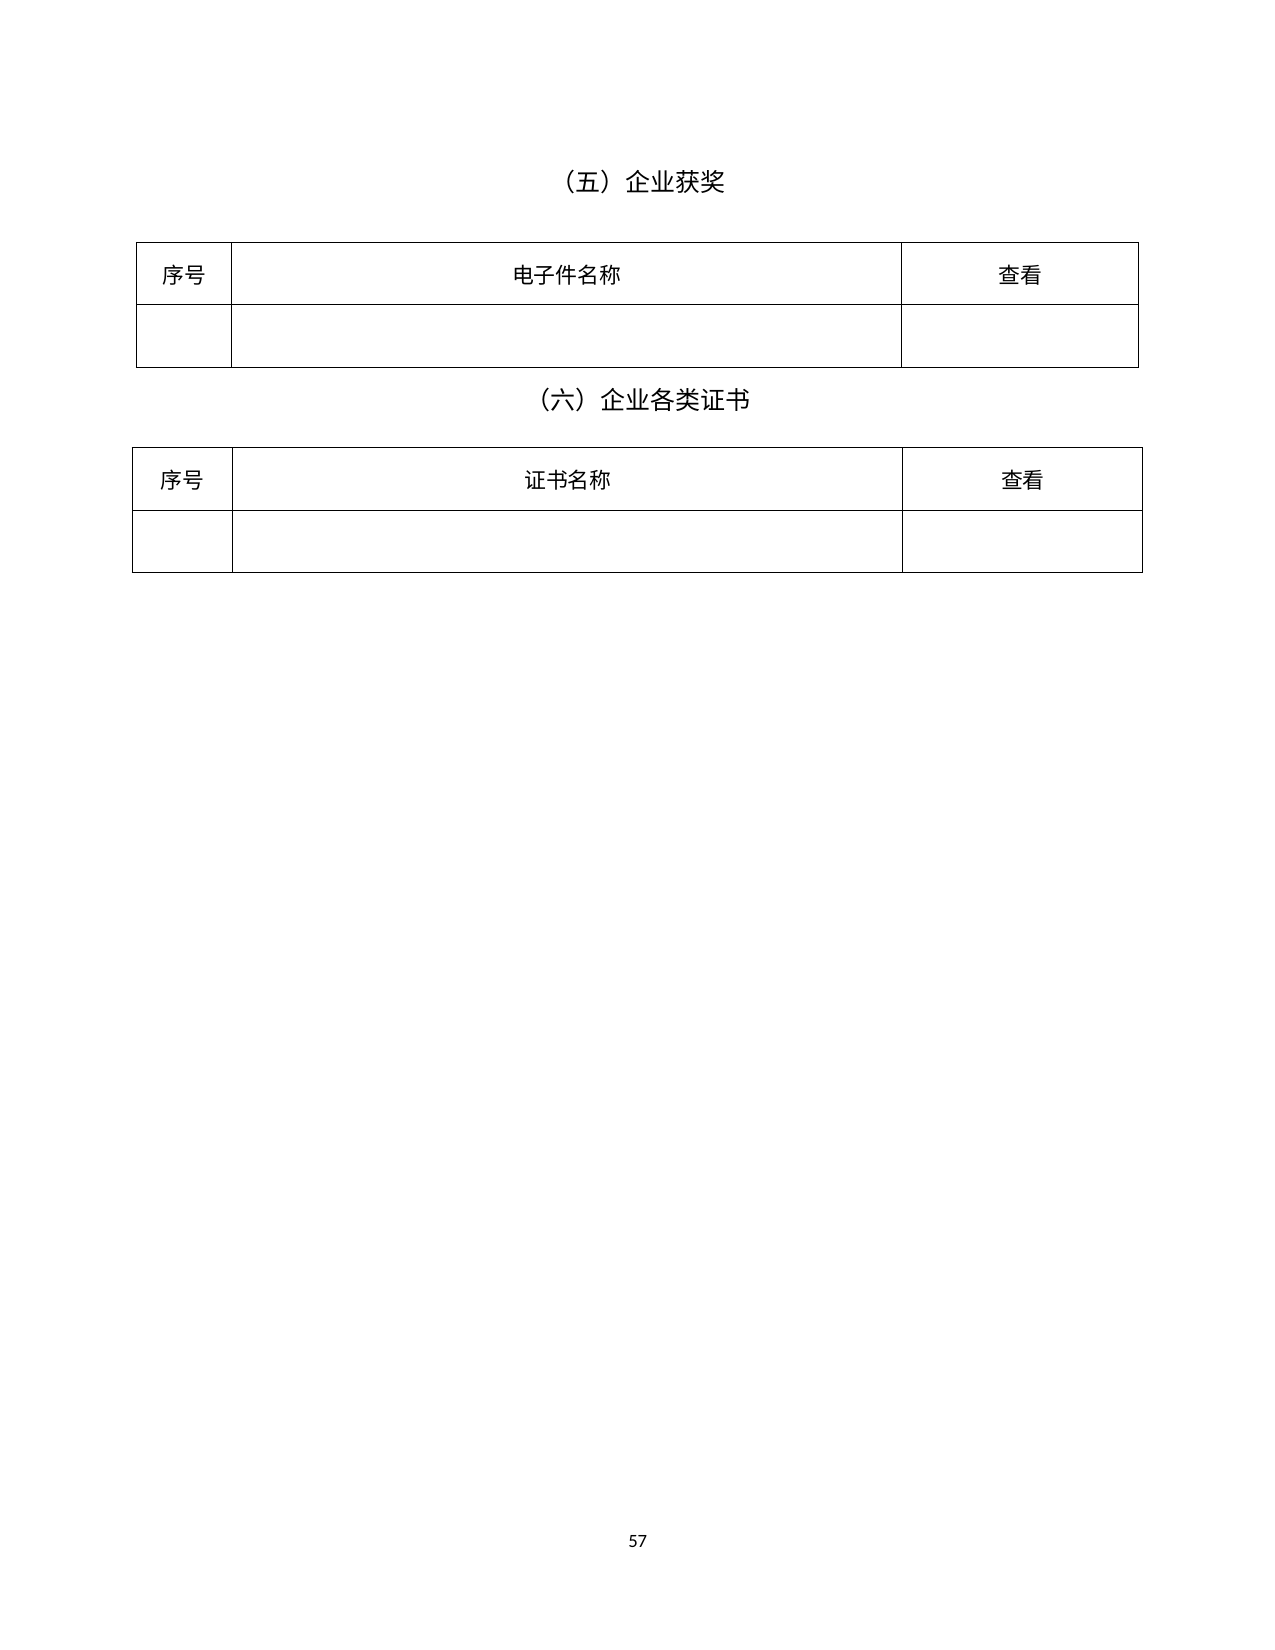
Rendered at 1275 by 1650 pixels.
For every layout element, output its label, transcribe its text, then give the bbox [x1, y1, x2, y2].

table_header 查看 [903, 448, 1142, 510]
text （五）企业获奖 [187, 162, 1087, 199]
text （六）企业各类证书 [187, 380, 1087, 417]
table_header 查看 [902, 243, 1138, 304]
table_header 电子件名称 [232, 243, 901, 304]
table_cell [232, 305, 901, 367]
table_header 序号 [137, 243, 231, 304]
table_header 证书名称 [233, 448, 902, 510]
table_header 序号 [133, 448, 232, 510]
table_cell [233, 511, 902, 572]
table_cell [137, 305, 231, 367]
table_cell [903, 511, 1142, 572]
table_cell [133, 511, 232, 572]
table_cell [902, 305, 1138, 367]
